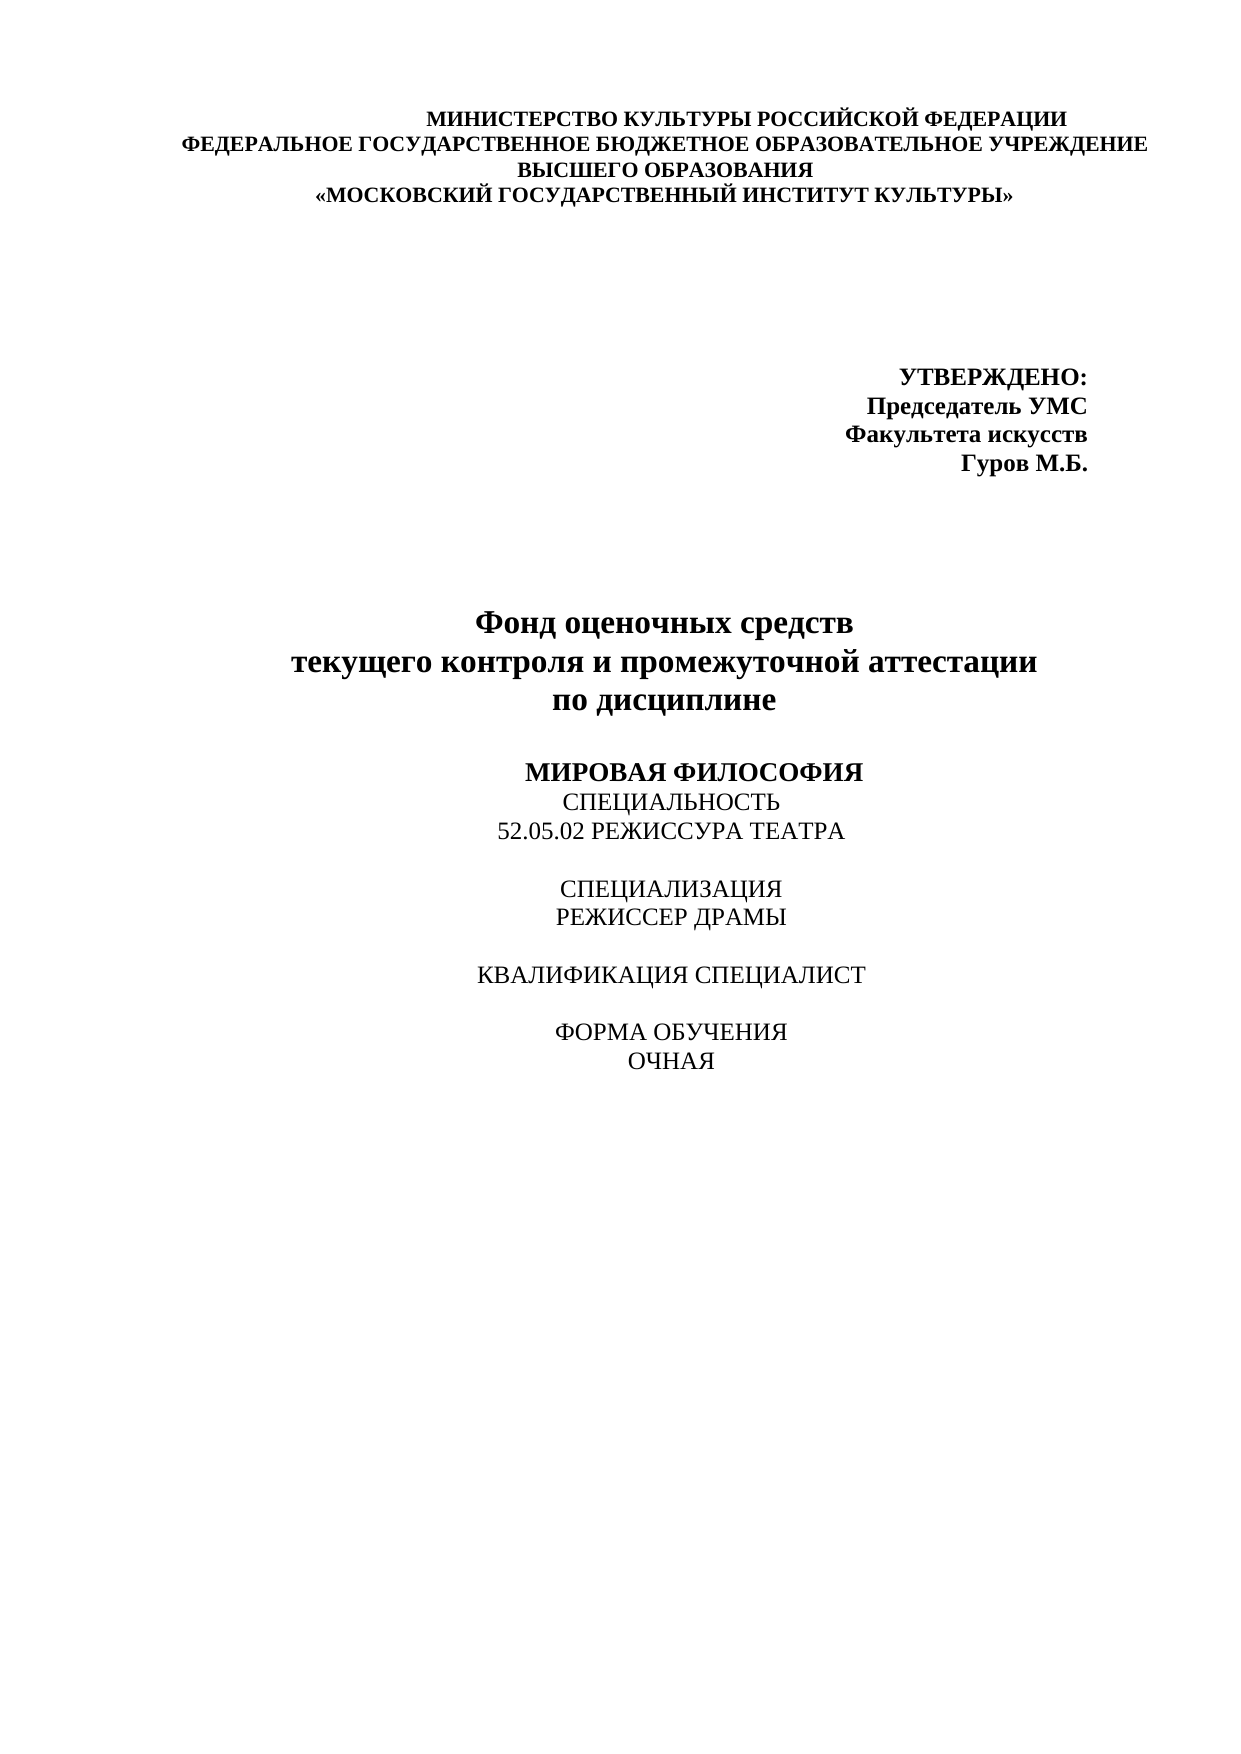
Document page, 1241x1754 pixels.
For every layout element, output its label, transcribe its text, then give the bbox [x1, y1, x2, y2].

text «МОСКОВСКИЙ ГОСУДАРСТВЕННЫЙ ИНСТИТУТ КУЛЬТУРЫ» [289, 182, 1040, 207]
text СПЕЦИАЛЬНОСТЬ [183, 787, 1159, 816]
text КВАЛИФИКАЦИЯ СПЕЦИАЛИСТ [183, 960, 1159, 989]
subtitle Фонд оценочных средств [289, 603, 1040, 641]
text текущего контроля и промежуточной аттестации по дисциплине [289, 641, 1039, 718]
text ОЧНАЯ [183, 1046, 1159, 1075]
text МИНИСТЕРСТВО КУЛЬТУРЫ РОССИЙСКОЙ ФЕДЕРАЦИИ ФЕДЕРАЛЬНОЕ ГОСУДАРСТВЕННОЕ БЮДЖЕТНОЕ ОБРАЗОВАТЕЛЬНОЕ УЧРЕЖДЕНИЕ ВЫСШЕГО ОБРАЗОВАНИЯ [181, 106, 1149, 182]
text ФОРМА ОБУЧЕНИЯ [183, 1017, 1159, 1046]
text РЕЖИССЕР ДРАМЫ [183, 902, 1159, 931]
table_header УТВЕРЖДЕНО: Председатель УМС Факультета искусств Гуров М.Б. [656, 362, 1099, 477]
text МИРОВАЯ ФИЛОСОФИЯ [289, 756, 1099, 787]
text СПЕЦИАЛИЗАЦИЯ [183, 874, 1159, 902]
text 52.05.02 РЕЖИССУРА ТЕАТРА [183, 816, 1159, 845]
